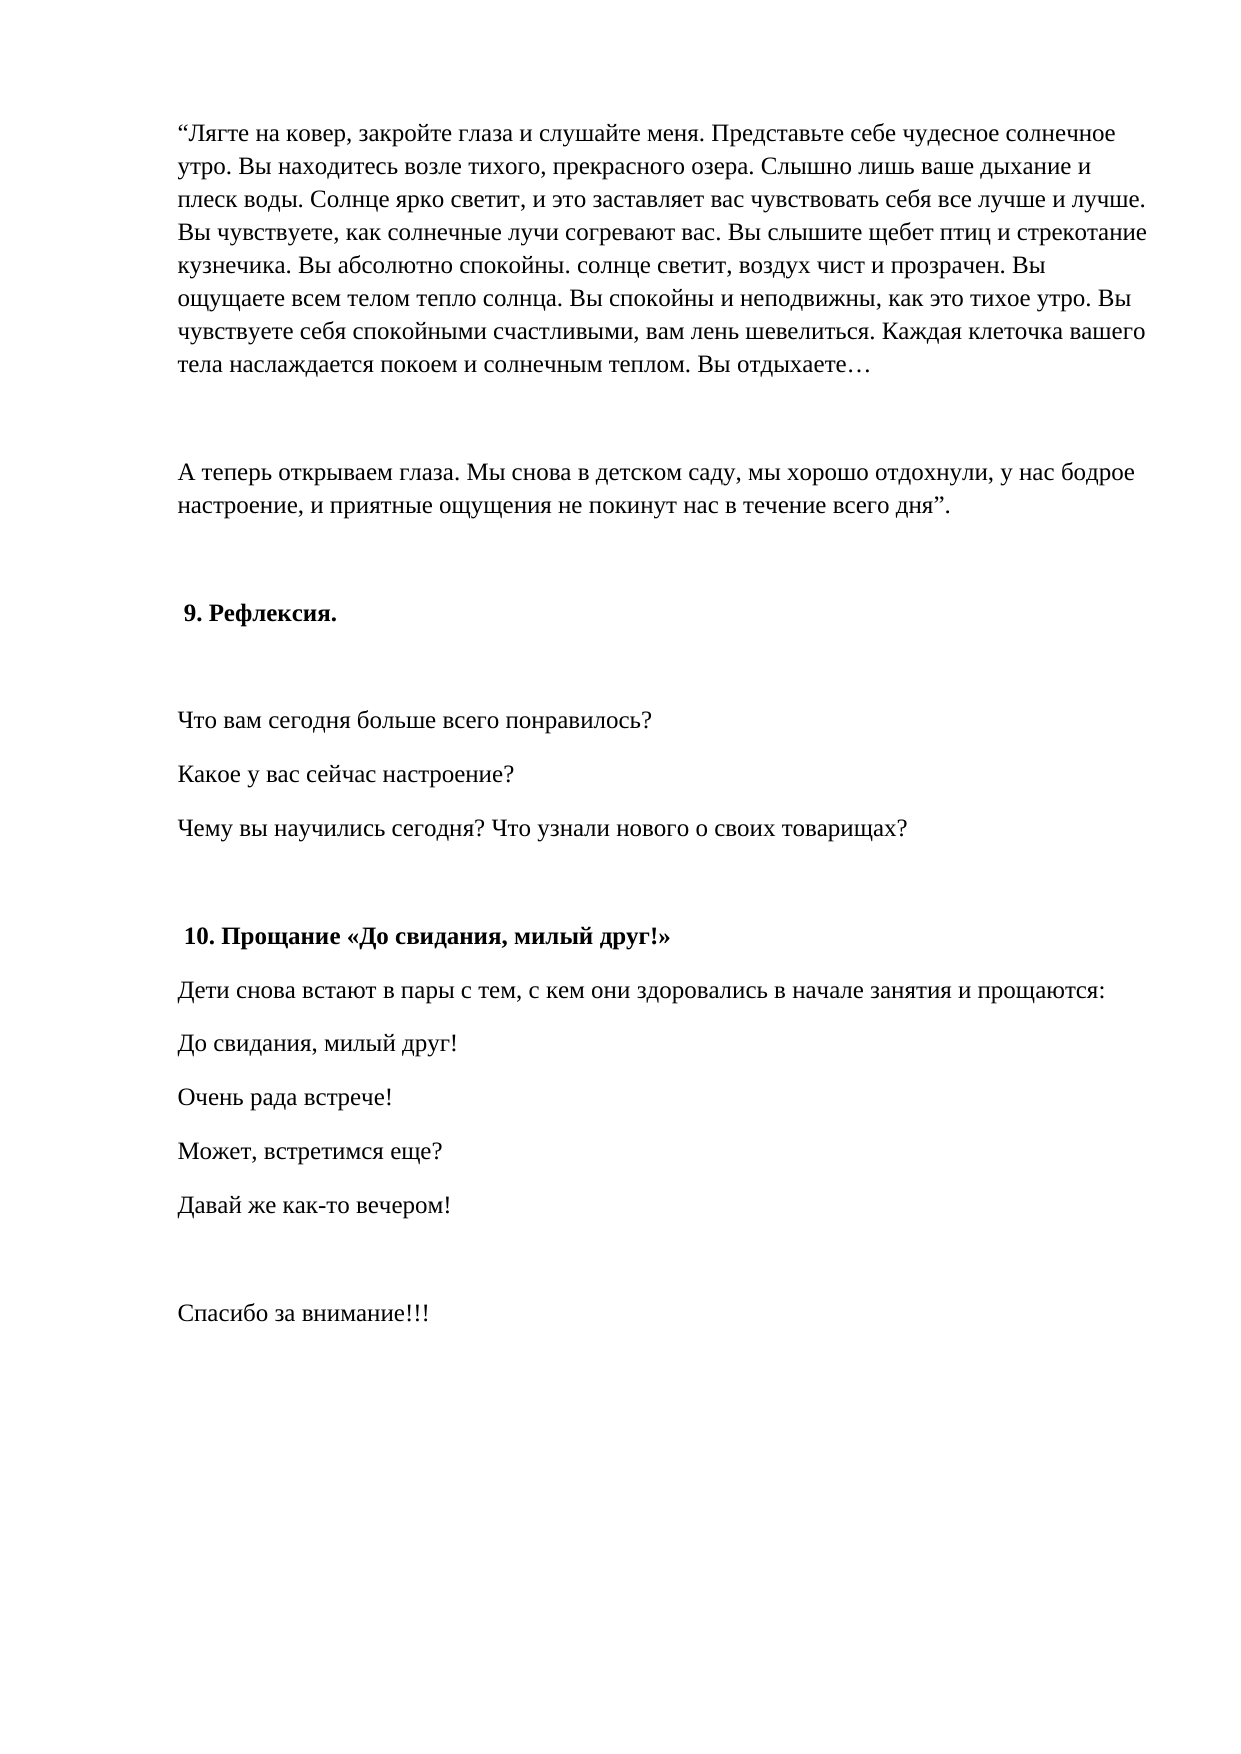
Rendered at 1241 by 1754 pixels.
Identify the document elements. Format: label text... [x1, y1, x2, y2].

text Может, встретимся еще? [177, 1136, 1152, 1165]
text Очень рада встрече! [177, 1082, 1152, 1111]
text А теперь открываем глаза. Мы снова в детском саду, мы хорошо отдохнули, у нас бодрое настроение, и приятные ощущения не покинут нас в течение всего дня”. [177, 457, 1152, 519]
text Давай же как-то вечером! [177, 1190, 1152, 1219]
text Чему вы научились сегодня? Что узнали нового о своих товарищах? [177, 813, 1152, 842]
text До свидания, милый друг! [177, 1028, 1152, 1057]
text 10. Прощание «До свидания, милый друг!» [177, 921, 1152, 949]
text Какое у вас сейчас настроение? [177, 759, 1152, 788]
text 9. Рефлексия. [177, 598, 1152, 626]
text Дети снова встают в пары с тем, с кем они здоровались в начале занятия и прощаются: [177, 975, 1152, 1003]
text Что вам сегодня больше всего понравилось? [177, 705, 1152, 734]
text “Лягте на ковер, закройте глаза и слушайте меня. Представьте себе чудесное солнечное утро. Вы находитесь возле тихого, прекрасного озера. Слышно лишь ваше дыхание и плеск воды. Солнце ярко светит, и это заставляет вас чувствовать себя все лучше и лучше. Вы чувствуете, как солнечные лучи согревают вас. Вы слышите щебет птиц и стрекотание кузнечика. Вы абсолютно спокойны. солнце светит, воздух чист и прозрачен. Вы ощущаете всем телом тепло солнца. Вы спокойны и неподвижны, как это тихое утро. Вы чувствуете себя спокойными счастливыми, вам лень шевелиться. Каждая клеточка вашего тела наслаждается покоем и солнечным теплом. Вы отдыхаете… [177, 118, 1152, 378]
text Спасибо за внимание!!! [177, 1298, 1152, 1327]
